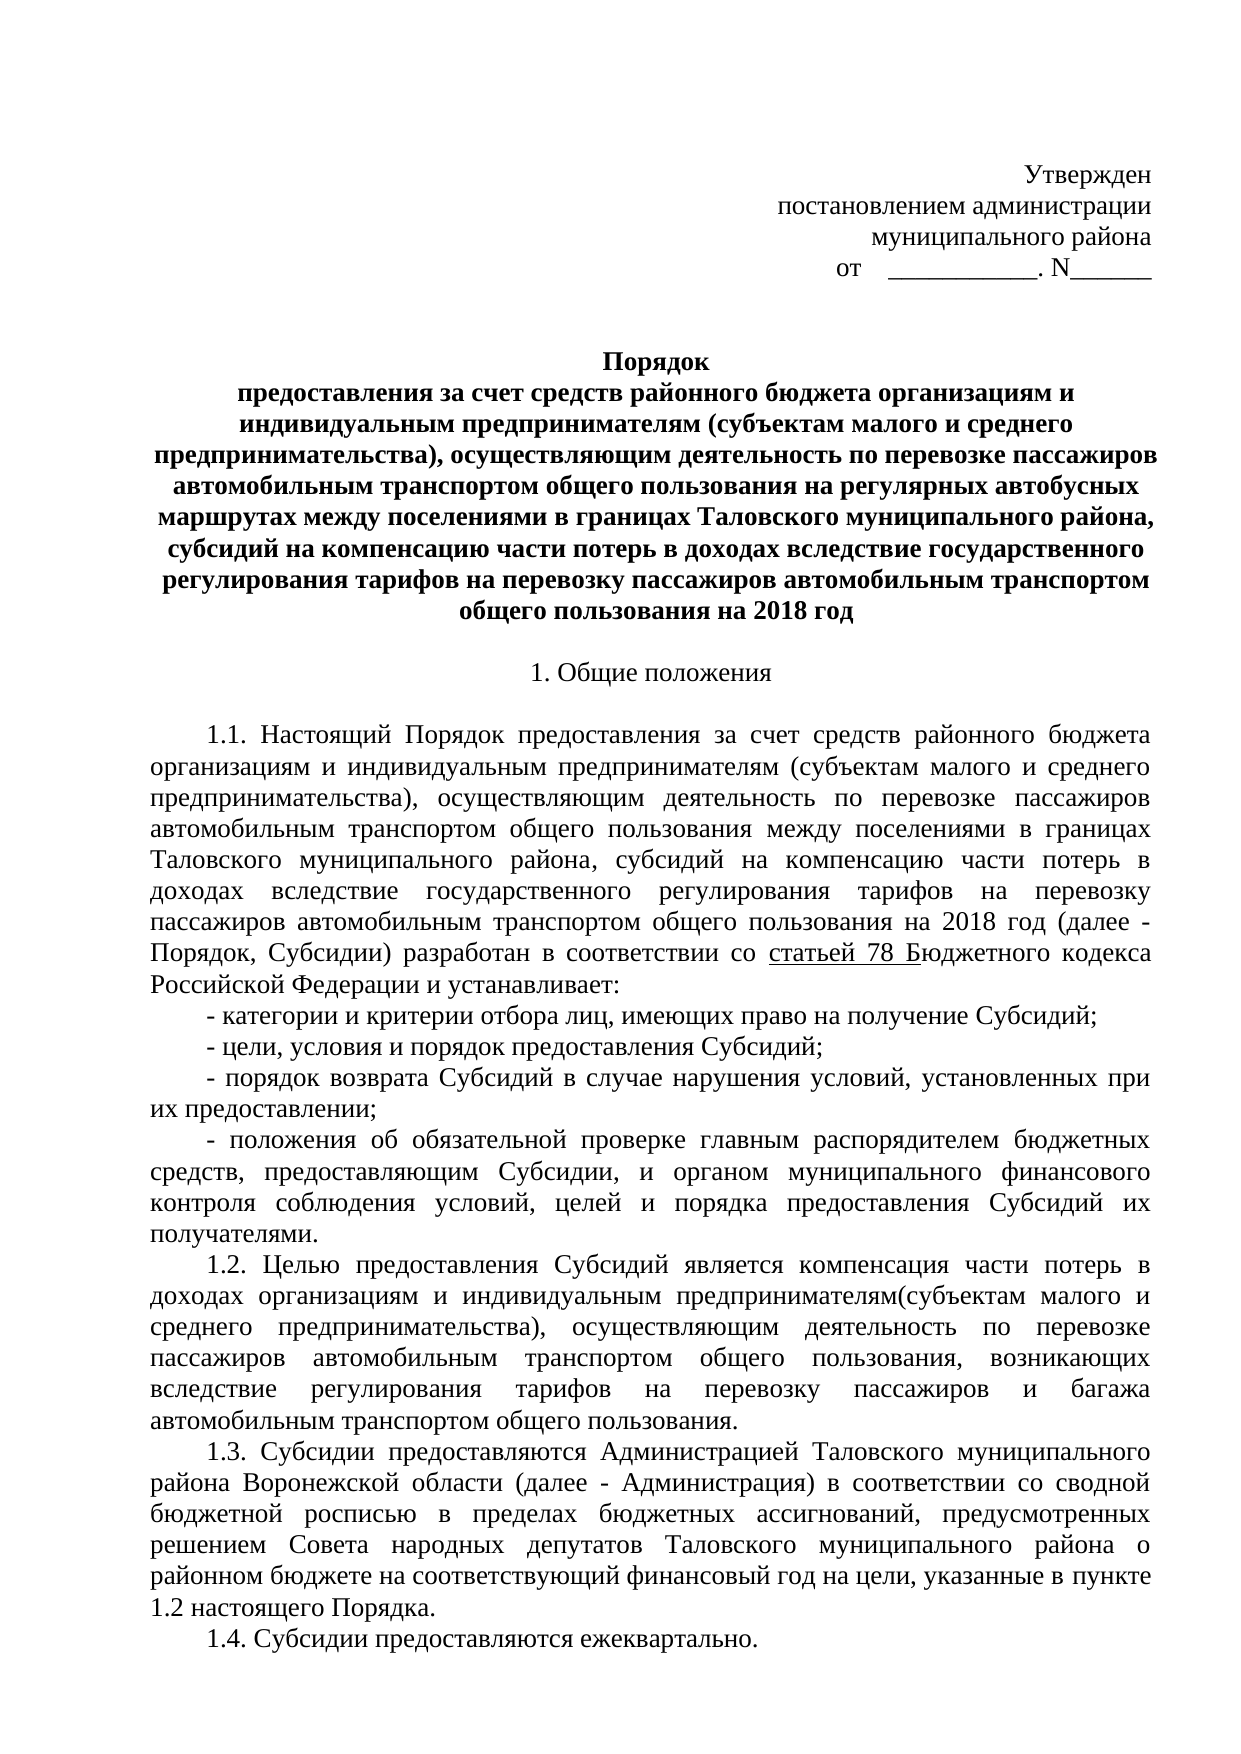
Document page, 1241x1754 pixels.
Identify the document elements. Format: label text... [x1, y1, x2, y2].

text предоставления за счет средств районного бюджета организациям и индивидуальным предпринимателям (субъектам малого и среднего предпринимательства), осуществляющим деятельность по перевозке пассажиров автомобильным транспортом общего пользования на регулярных автобусных маршрутах между поселениями в границах Таловского муниципального района, субсидий на компенсацию части потерь в доходах вследствие государственного регулирования тарифов на перевозку пассажиров автомобильным транспортом общего пользования на 2018 год [150, 376, 1162, 625]
text - положения об обязательной проверке главным распорядителем бюджетных средств, предоставляющим Субсидии, и органом муниципального финансового контроля соблюдения условий, целей и порядка предоставления Субсидий их получателями. [150, 1123, 1152, 1248]
text 1. Общие положения [150, 656, 1152, 687]
text - цели, условия и порядок предоставления Субсидий; [150, 1030, 1152, 1061]
text Порядок [150, 345, 1162, 376]
text Утвержден [150, 158, 1152, 189]
text - порядок возврата Субсидий в случае нарушения условий, установленных при их предоставлении; [150, 1061, 1152, 1123]
text 1.1. Настоящий Порядок предоставления за счет средств районного бюджета организациям и индивидуальным предпринимателям (субъектам малого и среднего предпринимательства), осуществляющим деятельность по перевозке пассажиров автомобильным транспортом общего пользования между поселениями в границах Таловского муниципального района, субсидий на компенсацию части потерь в доходах вследствие государственного регулирования тарифов на перевозку пассажиров автомобильным транспортом общего пользования на 2018 год (далее - Порядок, Субсидии) разработан в соответствии со статьей 78 Бюджетного кодекса Российской Федерации и устанавливает: [150, 718, 1152, 999]
text муниципального района [150, 220, 1152, 251]
text постановлением администрации [150, 189, 1152, 220]
text от ___________. N______ [150, 251, 1152, 282]
text 1.4. Субсидии предоставляются ежеквартально. [150, 1622, 1152, 1653]
text - категории и критерии отбора лиц, имеющих право на получение Субсидий; [150, 999, 1152, 1030]
text 1.3. Субсидии предоставляются Администрацией Таловского муниципального района Воронежской области (далее - Администрация) в соответствии со сводной бюджетной росписью в пределах бюджетных ассигнований, предусмотренных решением Совета народных депутатов Таловского муниципального района о районном бюджете на соответствующий финансовый год на цели, указанные в пункте 1.2 настоящего Порядка. [150, 1435, 1152, 1622]
text 1.2. Целью предоставления Субсидий является компенсация части потерь в доходах организациям и индивидуальным предпринимателям(субъектам малого и среднего предпринимательства), осуществляющим деятельность по перевозке пассажиров автомобильным транспортом общего пользования, возникающих вследствие регулирования тарифов на перевозку пассажиров и багажа автомобильным транспортом общего пользования. [150, 1248, 1152, 1435]
